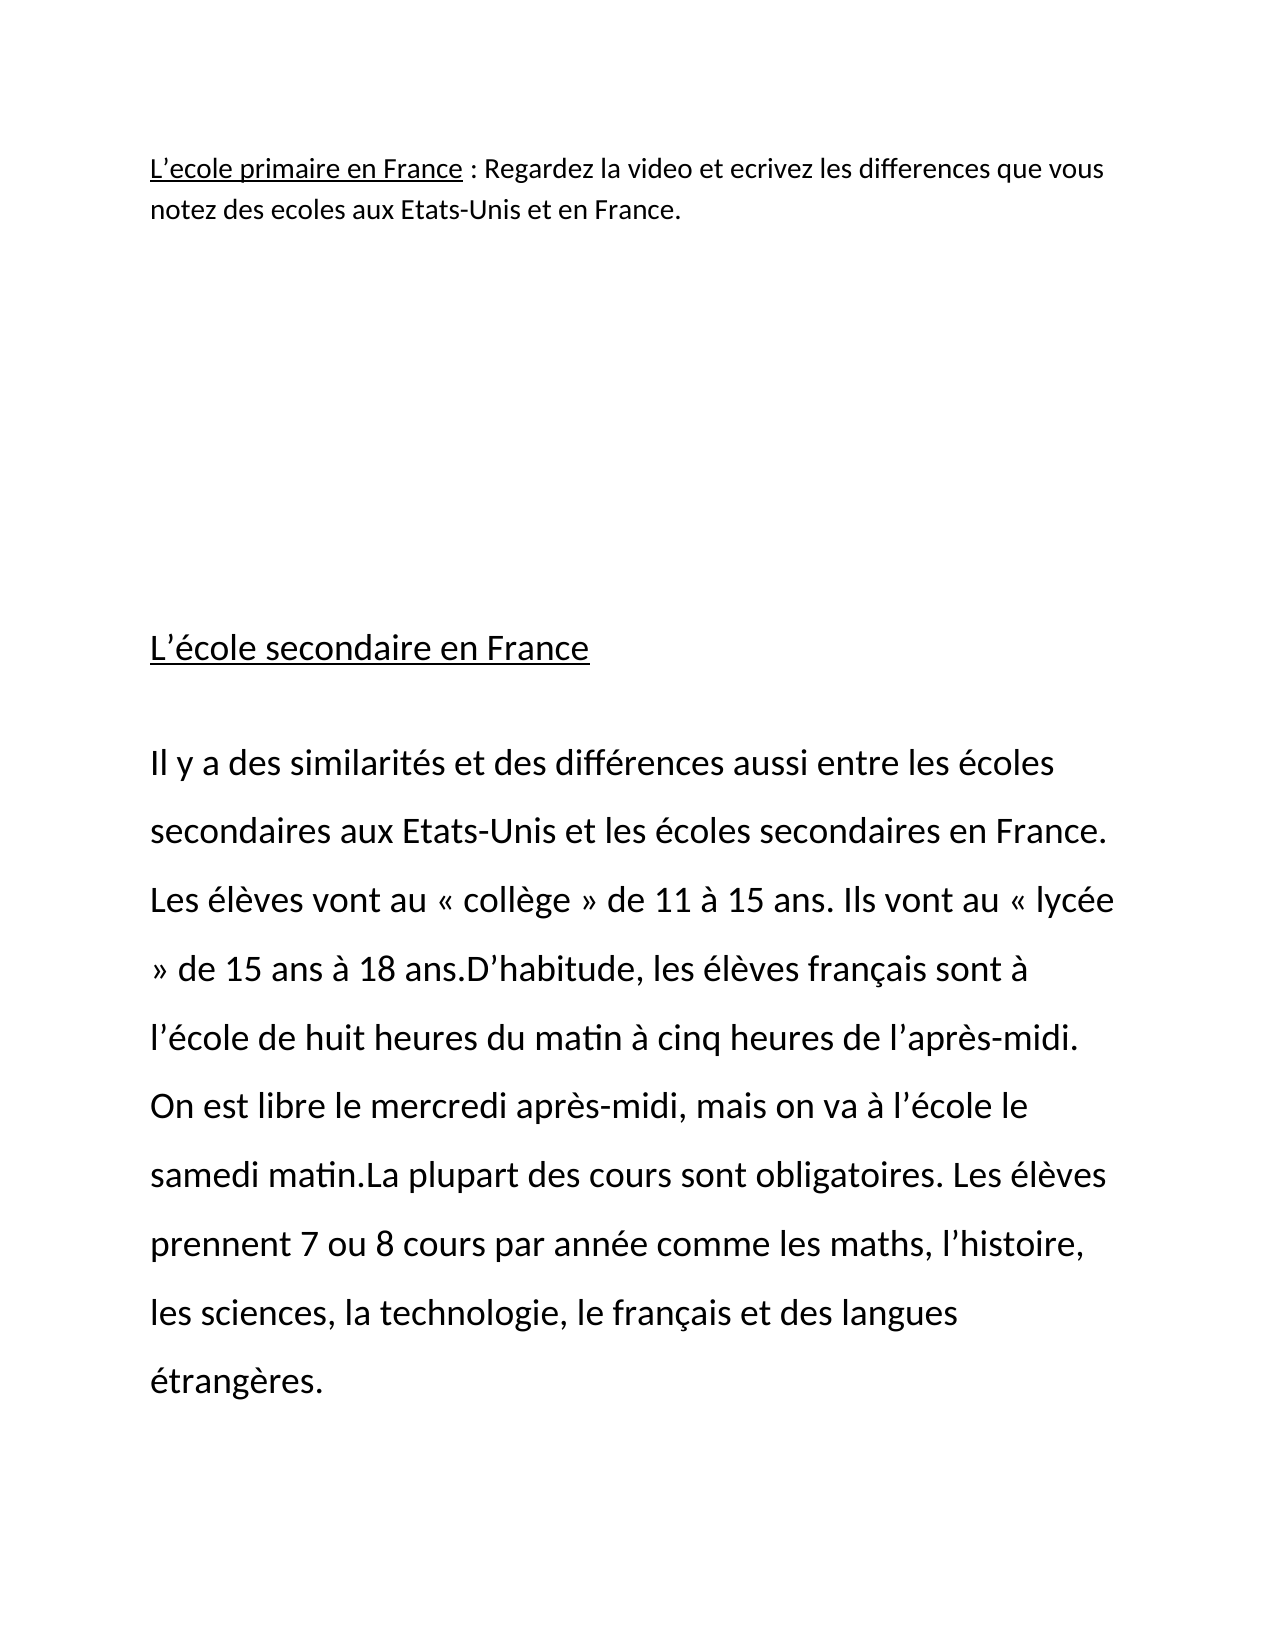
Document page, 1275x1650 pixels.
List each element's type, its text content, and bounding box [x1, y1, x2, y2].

text Il y a des similarités et des différences aussi entre les écoles [150, 738, 1125, 784]
text L’école secondaire en France [150, 624, 1125, 670]
text secondaires aux Etats-Unis et les écoles secondaires en France. Les élèves vont au « collège » de 11 à 15 ans. Ils vont au « lycée » de 15 ans à 18 ans.D’habitude, les élèves français sont à l’école de huit heures du matin à cinq heures de l’après-midi. On est libre le mercredi après-midi, mais on va à l’école le samedi matin.La plupart des cours sont obligatoires. Les élèves prennent 7 ou 8 cours par année comme les maths, l’histoire, les sciences, la technologie, le français et des langues étrangères. [150, 807, 1125, 1403]
text L’ecole primaire en France : Regardez la video et ecrivez les differences que vous notez des ecoles aux Etats-Unis et en France. [150, 150, 1125, 227]
